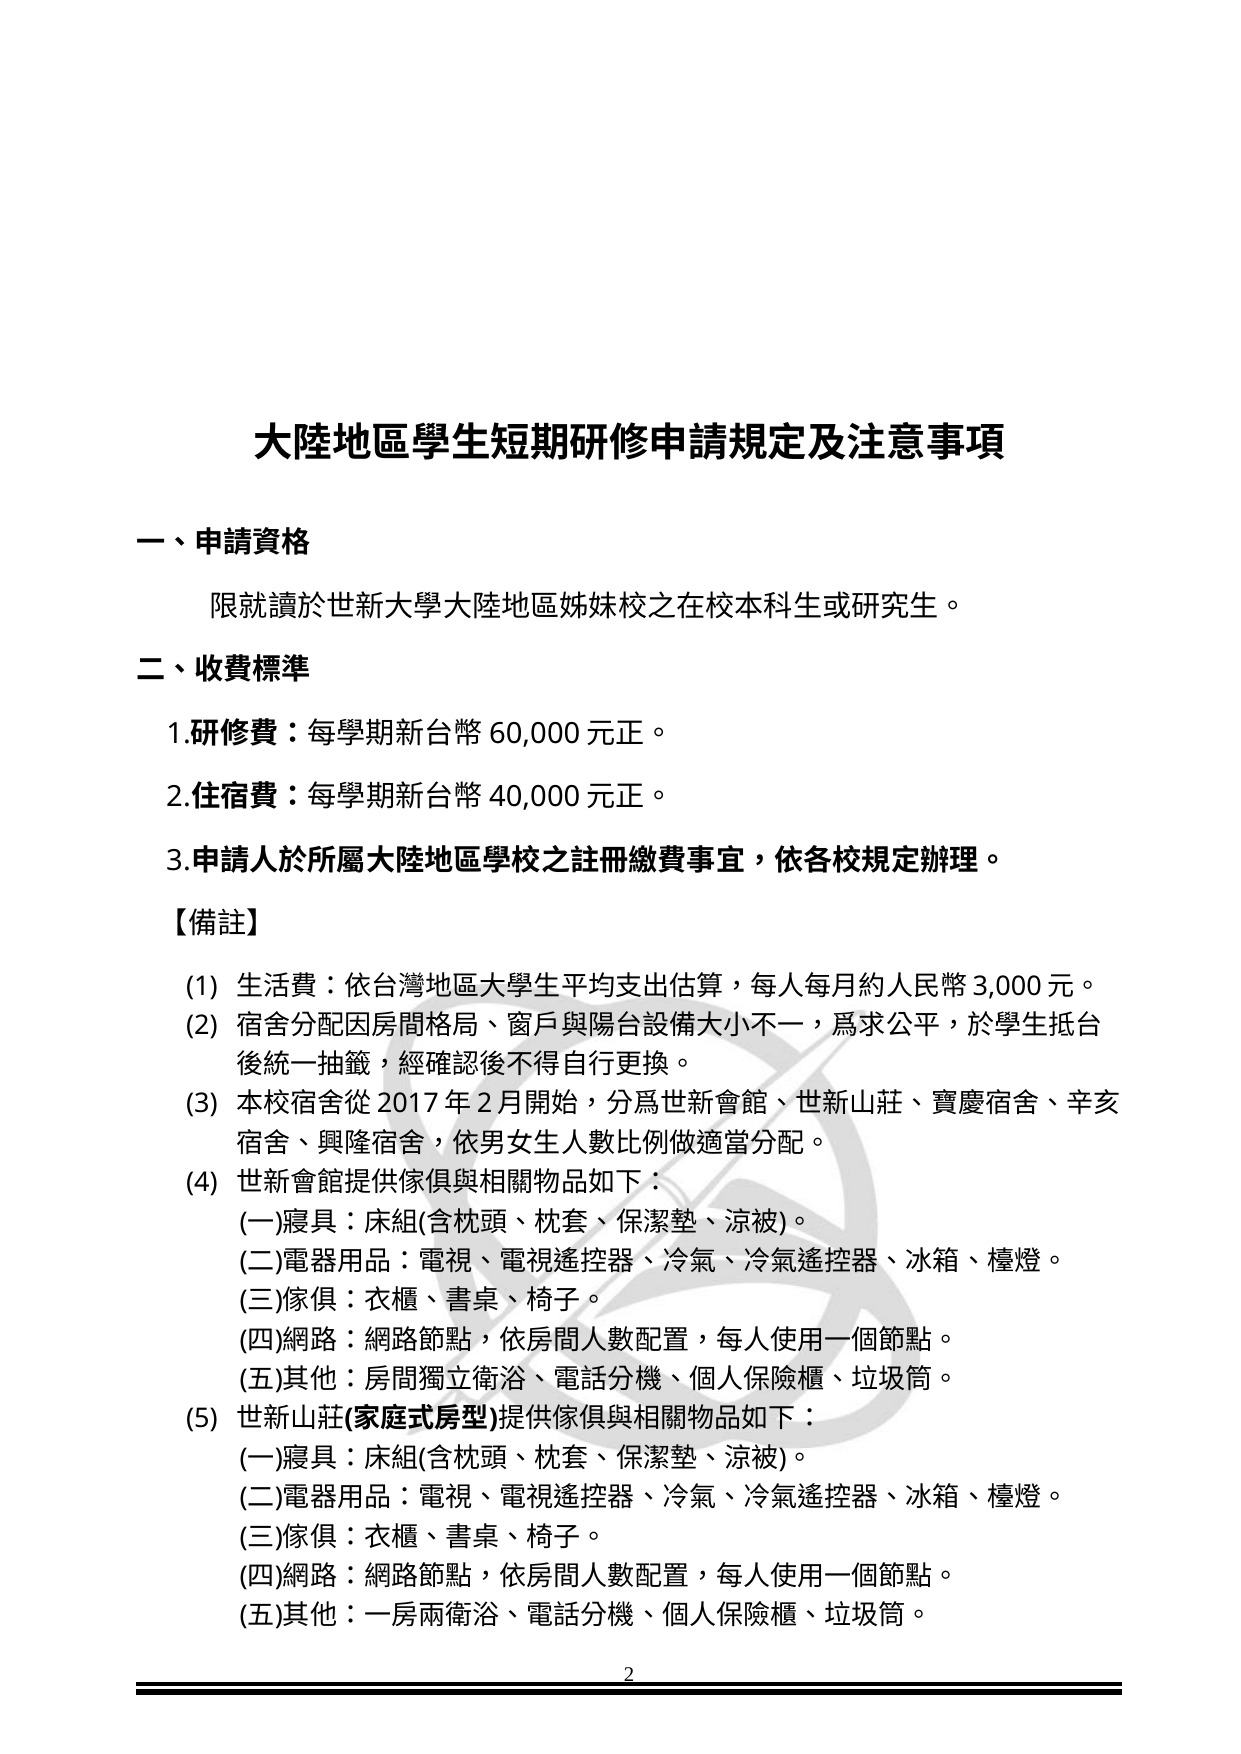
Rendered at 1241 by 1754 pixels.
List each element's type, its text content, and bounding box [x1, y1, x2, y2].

text 二、收費標準 [136, 646, 1122, 688]
text (三)傢俱：衣櫃、書桌、椅子。 [239, 1514, 1122, 1554]
text 限就讀於世新大學大陸地區姊妹校之在校本科生或研究生。 [194, 582, 1122, 625]
text (二)電器用品：電視、電視遙控器、冷氣、冷氣遙控器、冰箱、檯燈。 [239, 1239, 1122, 1278]
text (四)網路：網路節點，依房間人數配置，每人使用一個節點。 [239, 1318, 1122, 1357]
text (五)其他：一房兩衛浴、電話分機、個人保險櫃、垃圾筒。 [239, 1593, 1122, 1633]
text 大陸地區學生短期研修申請規定及注意事項 [136, 411, 1122, 468]
text 3.申請人於所屬大陸地區學校之註冊繳費事宜，依各校規定辦理。 [136, 836, 1122, 879]
text 一、申請資格 [136, 519, 1122, 561]
list 世新山莊(家庭式房型)提供傢俱與相關物品如下： [186, 1396, 1122, 1436]
text 【備註】 [136, 900, 1122, 942]
list 生活費：依台灣地區大學生平均支出估算，每人每月約人民幣3,000元。 [186, 963, 1122, 1003]
list 本校宿舍從2017年2月開始，分爲世新會館、世新山莊、寶慶宿舍、辛亥宿舍、興隆宿舍，依男女生人數比例做適當分配。 [186, 1081, 1122, 1160]
text (三)傢俱：衣櫃、書桌、椅子。 [239, 1278, 1122, 1318]
text 1.研修費：每學期新台幣 60,000元正。 [136, 709, 1122, 752]
list 宿舍分配因房間格局、窗戶與陽台設備大小不一，爲求公平，於學生抵台後統一抽籤，經確認後不得自行更換。 [186, 1003, 1122, 1081]
list 世新會館提供傢俱與相關物品如下： [186, 1160, 1122, 1199]
text (四)網路：網路節點，依房間人數配置，每人使用一個節點。 [239, 1554, 1122, 1593]
text (五)其他：房間獨立衛浴、電話分機、個人保險櫃、垃圾筒。 [239, 1357, 1122, 1396]
text 2.住宿費：每學期新台幣 40,000元正。 [136, 773, 1122, 815]
text (一)寢具：床組(含枕頭、枕套、保潔墊、涼被)。 [239, 1199, 1122, 1239]
text (二)電器用品：電視、電視遙控器、冷氣、冷氣遙控器、冰箱、檯燈。 [239, 1475, 1122, 1514]
text (一)寢具：床組(含枕頭、枕套、保潔墊、涼被)。 [239, 1436, 1122, 1475]
